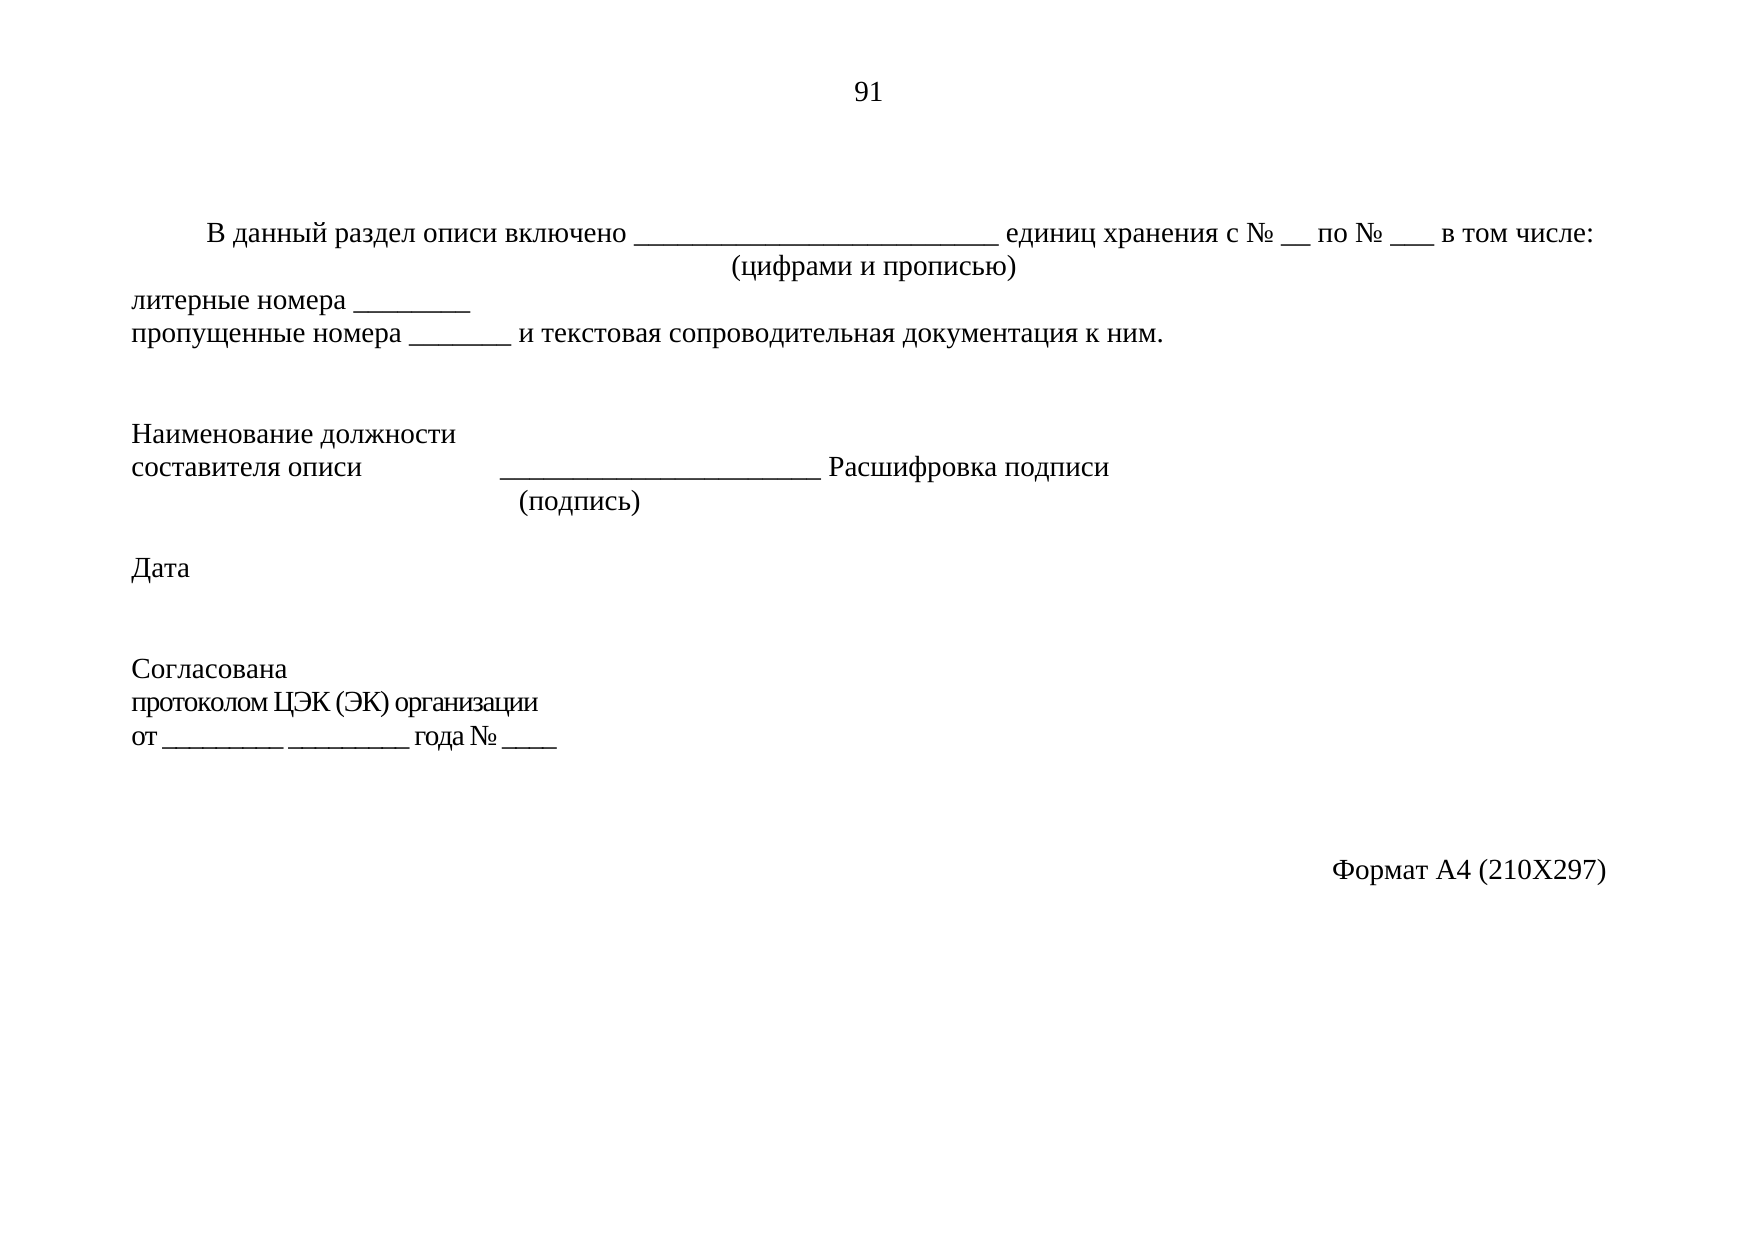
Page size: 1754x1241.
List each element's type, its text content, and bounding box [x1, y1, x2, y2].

text (подпись) [131, 483, 1606, 517]
text Формат А4 (210Х297) [131, 852, 1606, 886]
text составителя описи ______________________ Расшифровка подписи [131, 449, 1606, 483]
text В данный раздел описи включено _________________________ единиц хранения с № __ по № ___ в том числе: [131, 215, 1606, 248]
text Согласована [131, 651, 1606, 684]
text (цифрами и прописью) [131, 248, 1606, 282]
text Дата [131, 550, 1606, 584]
text пропущенные номера _______ и текстовая сопроводительная документация к ним. [131, 315, 1606, 349]
text протоколом ЦЭК (ЭК) организации [131, 684, 1606, 718]
text литерные номера ________ [131, 282, 1606, 315]
text от _________ _________ года № ____ [131, 718, 1606, 751]
text Наименование должности [131, 416, 1606, 449]
